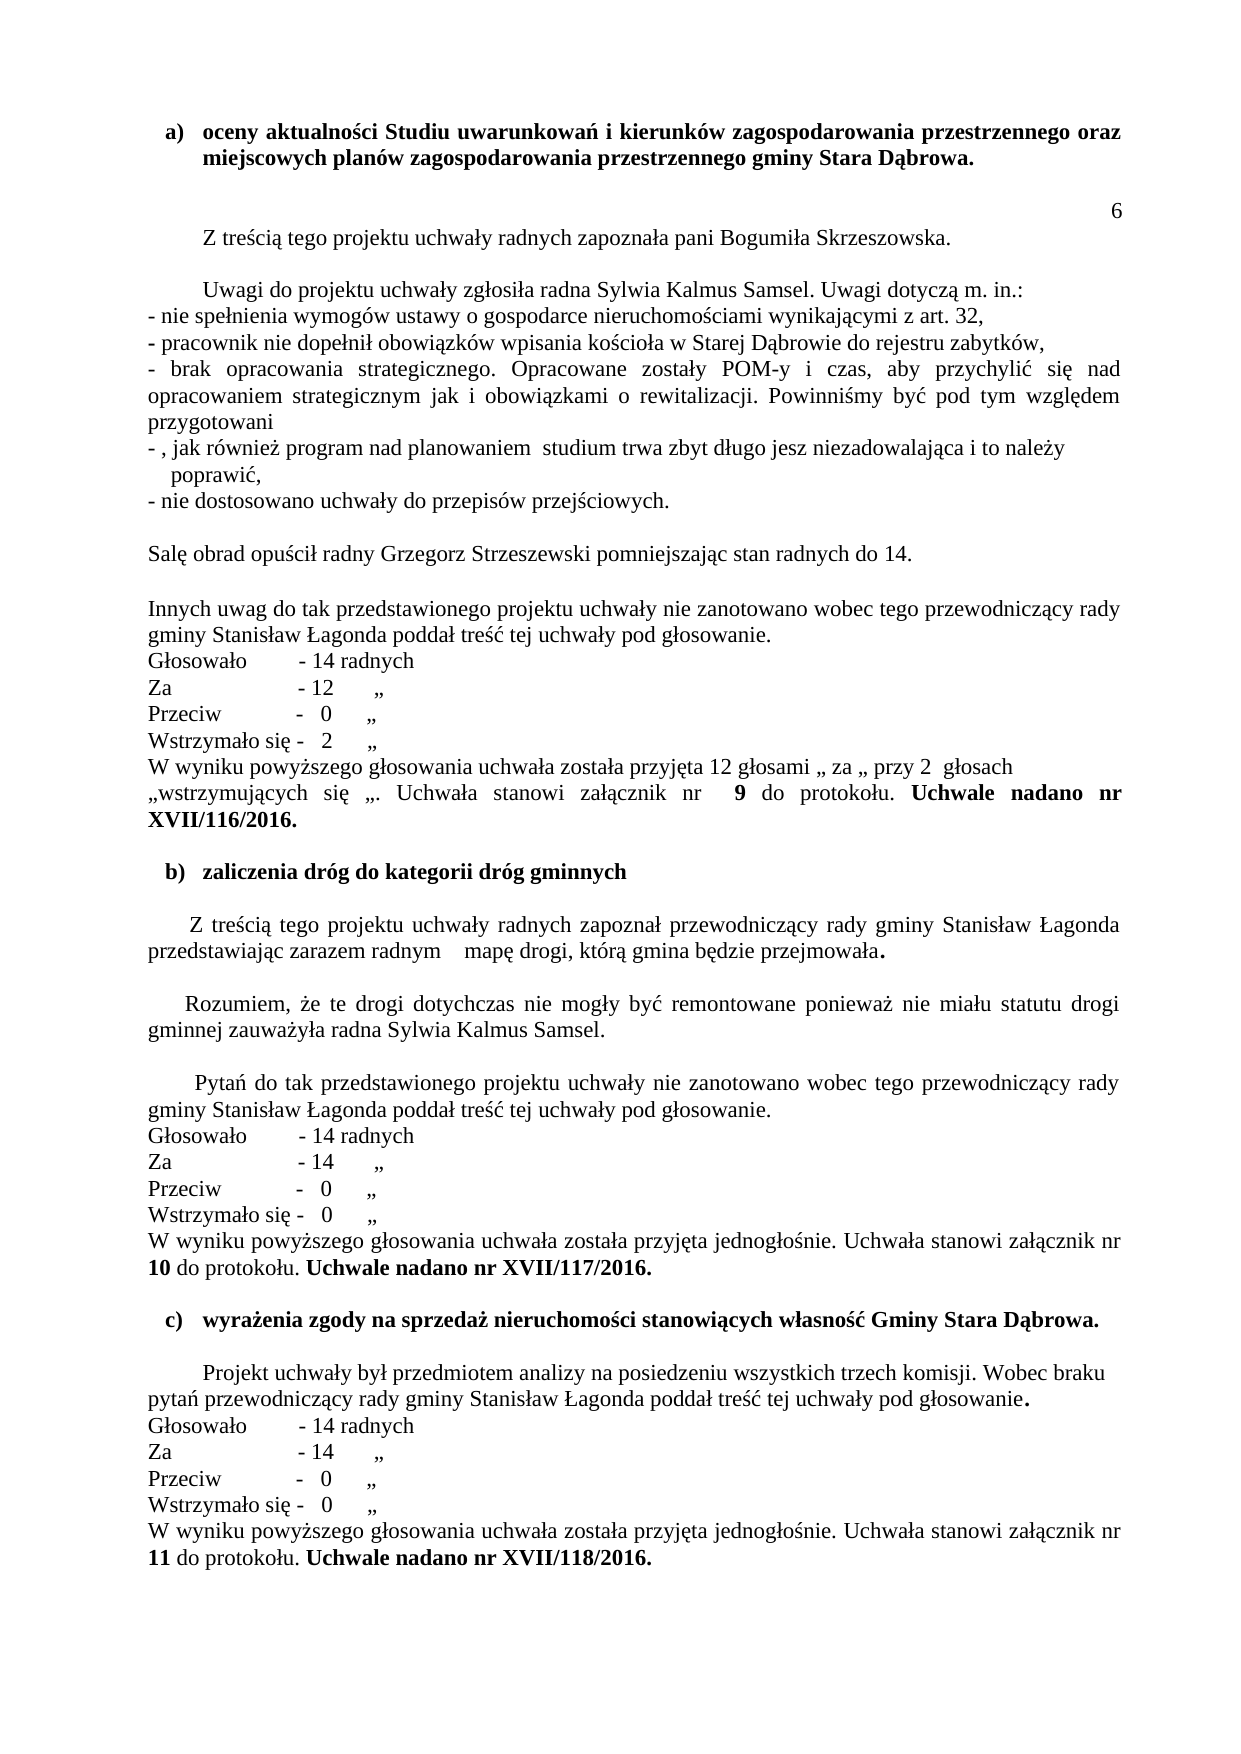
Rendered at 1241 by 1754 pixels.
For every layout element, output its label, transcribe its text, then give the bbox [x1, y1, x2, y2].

text Uwagi do projektu uchwały zgłosiła radna Sylwia Kalmus Samsel. Uwagi dotyczą m. in.: [202, 276, 1122, 303]
text - , jak również program nad planowaniem studium trwa zbyt długo jesz niezadowalająca i to należy [148, 434, 1122, 461]
text Rozumiem, że te drogi dotychczas nie mogły być remontowane ponieważ nie miału statutu drogi gminnej zauważyła radna Sylwia Kalmus Samsel. [148, 990, 1122, 1043]
text Innych uwag do tak przedstawionego projektu uchwały nie zanotowano wobec tego przewodniczący rady gminy Stanisław Łagonda poddał treść tej uchwały pod głosowanie. [148, 595, 1122, 648]
text Pytań do tak przedstawionego projektu uchwały nie zanotowano wobec tego przewodniczący rady gminy Stanisław Łagonda poddał treść tej uchwały pod głosowanie. [148, 1069, 1122, 1122]
text Za - 12 „ [148, 674, 1122, 700]
text Wstrzymało się - 0 „ [148, 1201, 1122, 1227]
text W wyniku powyższego głosowania uchwała została przyjęta jednogłośnie. Uchwała stanowi załącznik nr 10 do protokołu. Uchwale nadano nr XVII/117/2016. [148, 1227, 1122, 1280]
text W wyniku powyższego głosowania uchwała została przyjęta jednogłośnie. Uchwała stanowi załącznik nr 11 do protokołu. Uchwale nadano nr XVII/118/2016. [148, 1517, 1122, 1570]
text - nie dostosowano uchwały do przepisów przejściowych. [148, 487, 1122, 513]
text Salę obrad opuścił radny Grzegorz Strzeszewski pomniejszając stan radnych do 14. [148, 540, 1122, 566]
text Z treścią tego projektu uchwały radnych zapoznała pani Bogumiła Skrzeszowska. [202, 223, 1122, 250]
text Przeciw - 0 „ [148, 1464, 1122, 1491]
text Głosowało - 14 radnych [148, 1122, 1122, 1148]
text Głosowało - 14 radnych [148, 648, 1122, 674]
text „wstrzymujących się „. Uchwała stanowi załącznik nr 9 do protokołu. Uchwale nadano nr XVII/116/2016. [148, 779, 1122, 832]
text Za - 14 „ [148, 1438, 1122, 1464]
text 6 [148, 197, 1122, 223]
text pytań przewodniczący rady gminy Stanisław Łagonda poddał treść tej uchwały pod głosowanie. [148, 1386, 1122, 1412]
list wyrażenia zgody na sprzedaż nieruchomości stanowiących własność Gminy Stara Dąbrowa. [165, 1306, 1122, 1333]
text Wstrzymało się - 0 „ [148, 1491, 1122, 1517]
text Z treścią tego projektu uchwały radnych zapoznał przewodniczący rady gminy Stanisław Łagonda przedstawiając zarazem radnym mapę drogi, którą gmina będzie przejmowała. [148, 911, 1122, 964]
text - nie spełnienia wymogów ustawy o gospodarce nieruchomościami wynikającymi z art. 32, [148, 303, 1122, 329]
text Przeciw - 0 „ [148, 1175, 1122, 1201]
text Projekt uchwały był przedmiotem analizy na posiedzeniu wszystkich trzech komisji. Wobec braku [202, 1359, 1122, 1386]
list zaliczenia dróg do kategorii dróg gminnych [165, 858, 1122, 885]
list oceny aktualności Studiu uwarunkowań i kierunków zagospodarowania przestrzennego oraz miejscowych planów zagospodarowania przestrzennego gminy Stara Dąbrowa. [165, 118, 1122, 171]
text Przeciw - 0 „ [148, 700, 1122, 727]
text Za - 14 „ [148, 1148, 1122, 1175]
text poprawić, [148, 461, 1122, 487]
text - pracownik nie dopełnił obowiązków wpisania kościoła w Starej Dąbrowie do rejestru zabytków, [148, 329, 1122, 355]
text Wstrzymało się - 2 „ [148, 727, 1122, 753]
text W wyniku powyższego głosowania uchwała została przyjęta 12 głosami „ za „ przy 2 głosach [148, 753, 1122, 779]
text Głosowało - 14 radnych [148, 1412, 1122, 1438]
text - brak opracowania strategicznego. Opracowane zostały POM-y i czas, aby przychylić się nad opracowaniem strategicznym jak i obowiązkami o rewitalizacji. Powinniśmy być pod tym względem przygotowani [148, 355, 1122, 434]
